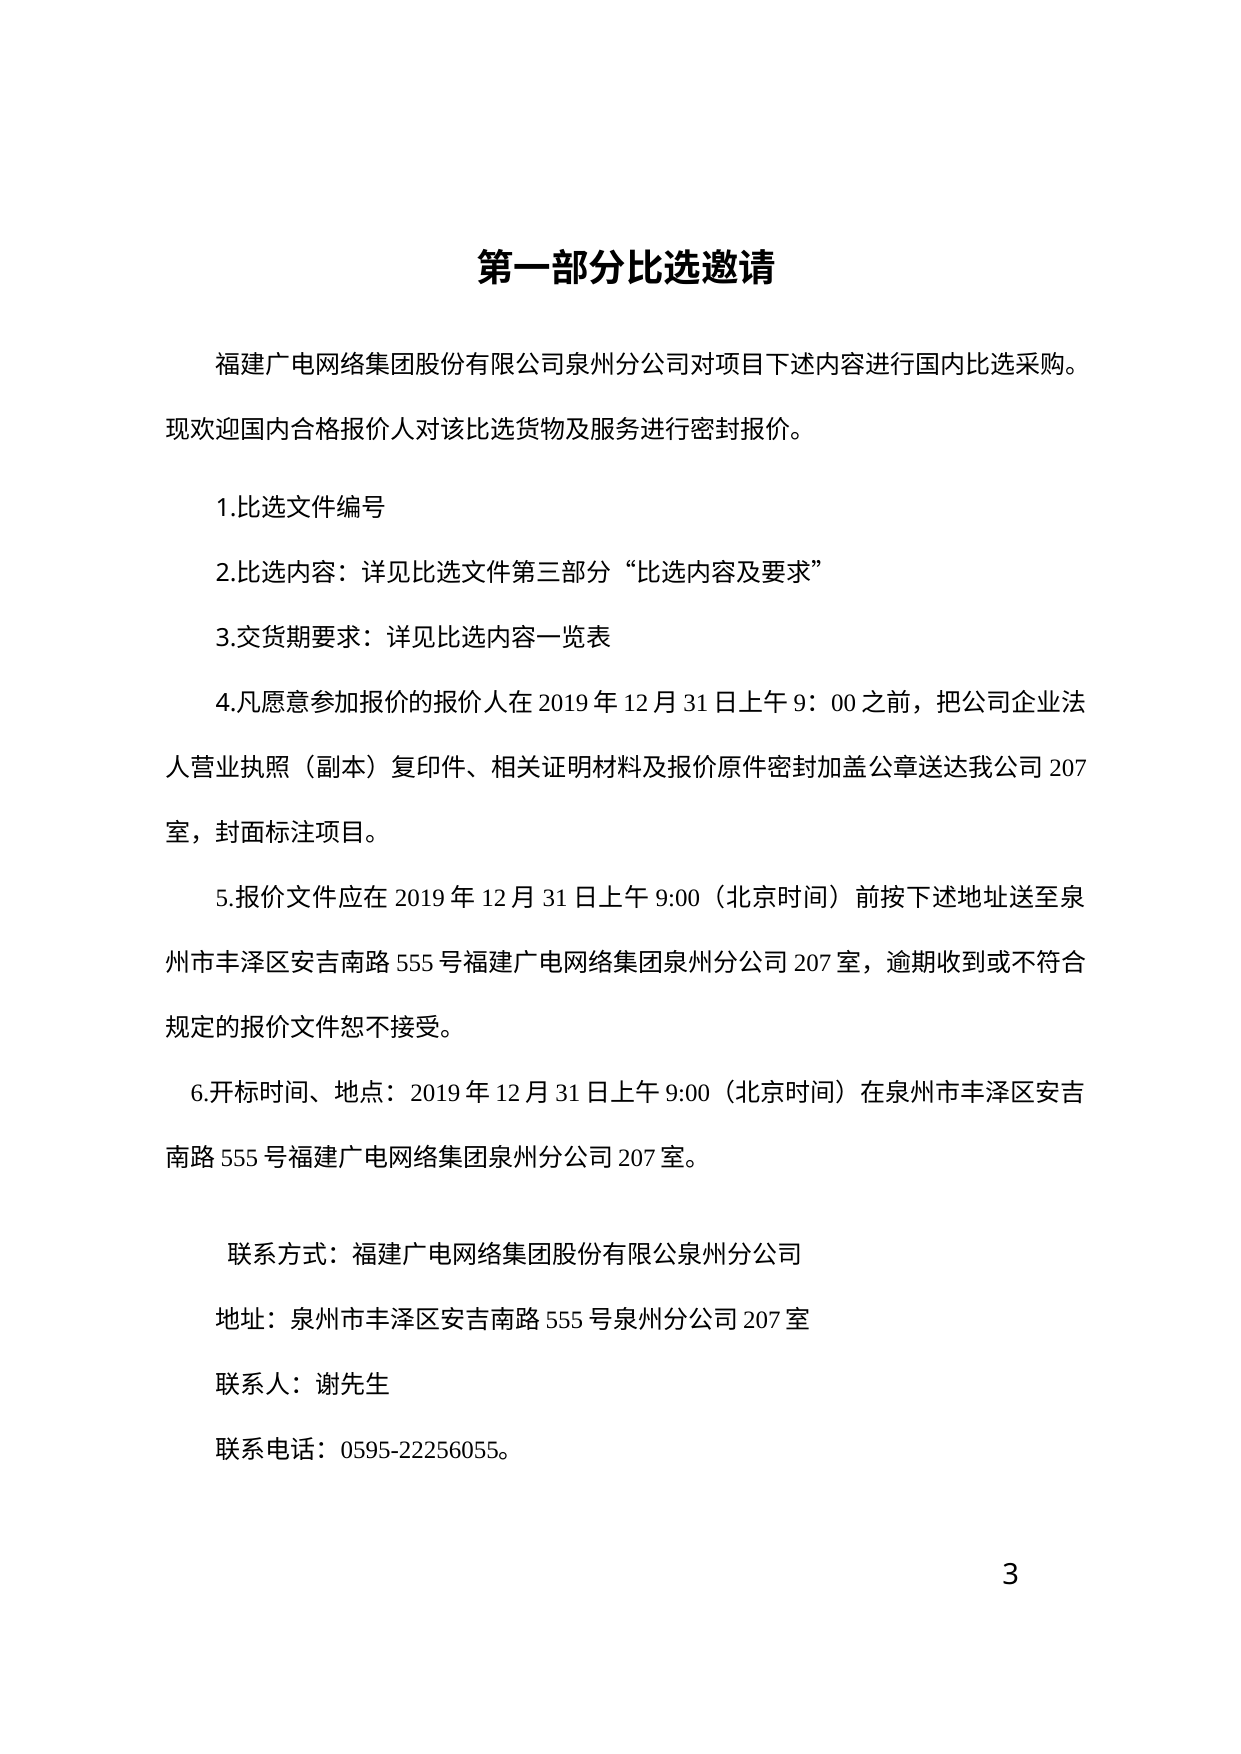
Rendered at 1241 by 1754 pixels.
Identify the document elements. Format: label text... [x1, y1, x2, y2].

text 3.交货期要求：详见比选内容一览表 [165, 603, 1087, 668]
text 5.报价文件应在2019年12月31日上午9:00（北京时间）前按下述地址送至泉州市丰泽区安吉南路555号福建广电网络集团泉州分公司207室，逾期收到或不符合规定的报价文件恕不接受。 [165, 863, 1087, 1058]
text 福建广电网络集团股份有限公司泉州分公司对项目下述内容进行国内比选采购。现欢迎国内合格报价人对该比选货物及服务进行密封报价。 [165, 330, 1087, 460]
text 联系方式：福建广电网络集团股份有限公泉州分公司 [165, 1220, 1087, 1285]
text 联系电话：0595-22256055。 [165, 1415, 1087, 1480]
text 2.比选内容：详见比选文件第三部分“比选内容及要求” [165, 538, 1087, 603]
text 联系人：谢先生 [165, 1350, 1087, 1415]
text 6.开标时间、地点：2019年12月31日上午9:00（北京时间）在泉州市丰泽区安吉南路555号福建广电网络集团泉州分公司207室。 [165, 1058, 1087, 1188]
text 4.凡愿意参加报价的报价人在2019年12月31日上午9：00之前，把公司企业法人营业执照（副本）复印件、相关证明材料及报价原件密封加盖公章送达我公司207室，封面标注项目。 [165, 668, 1087, 863]
text 第一部分比选邀请 [165, 233, 1087, 298]
text 1.比选文件编号 [165, 473, 1087, 538]
text 地址：泉州市丰泽区安吉南路555号泉州分公司207室 [165, 1285, 1087, 1350]
